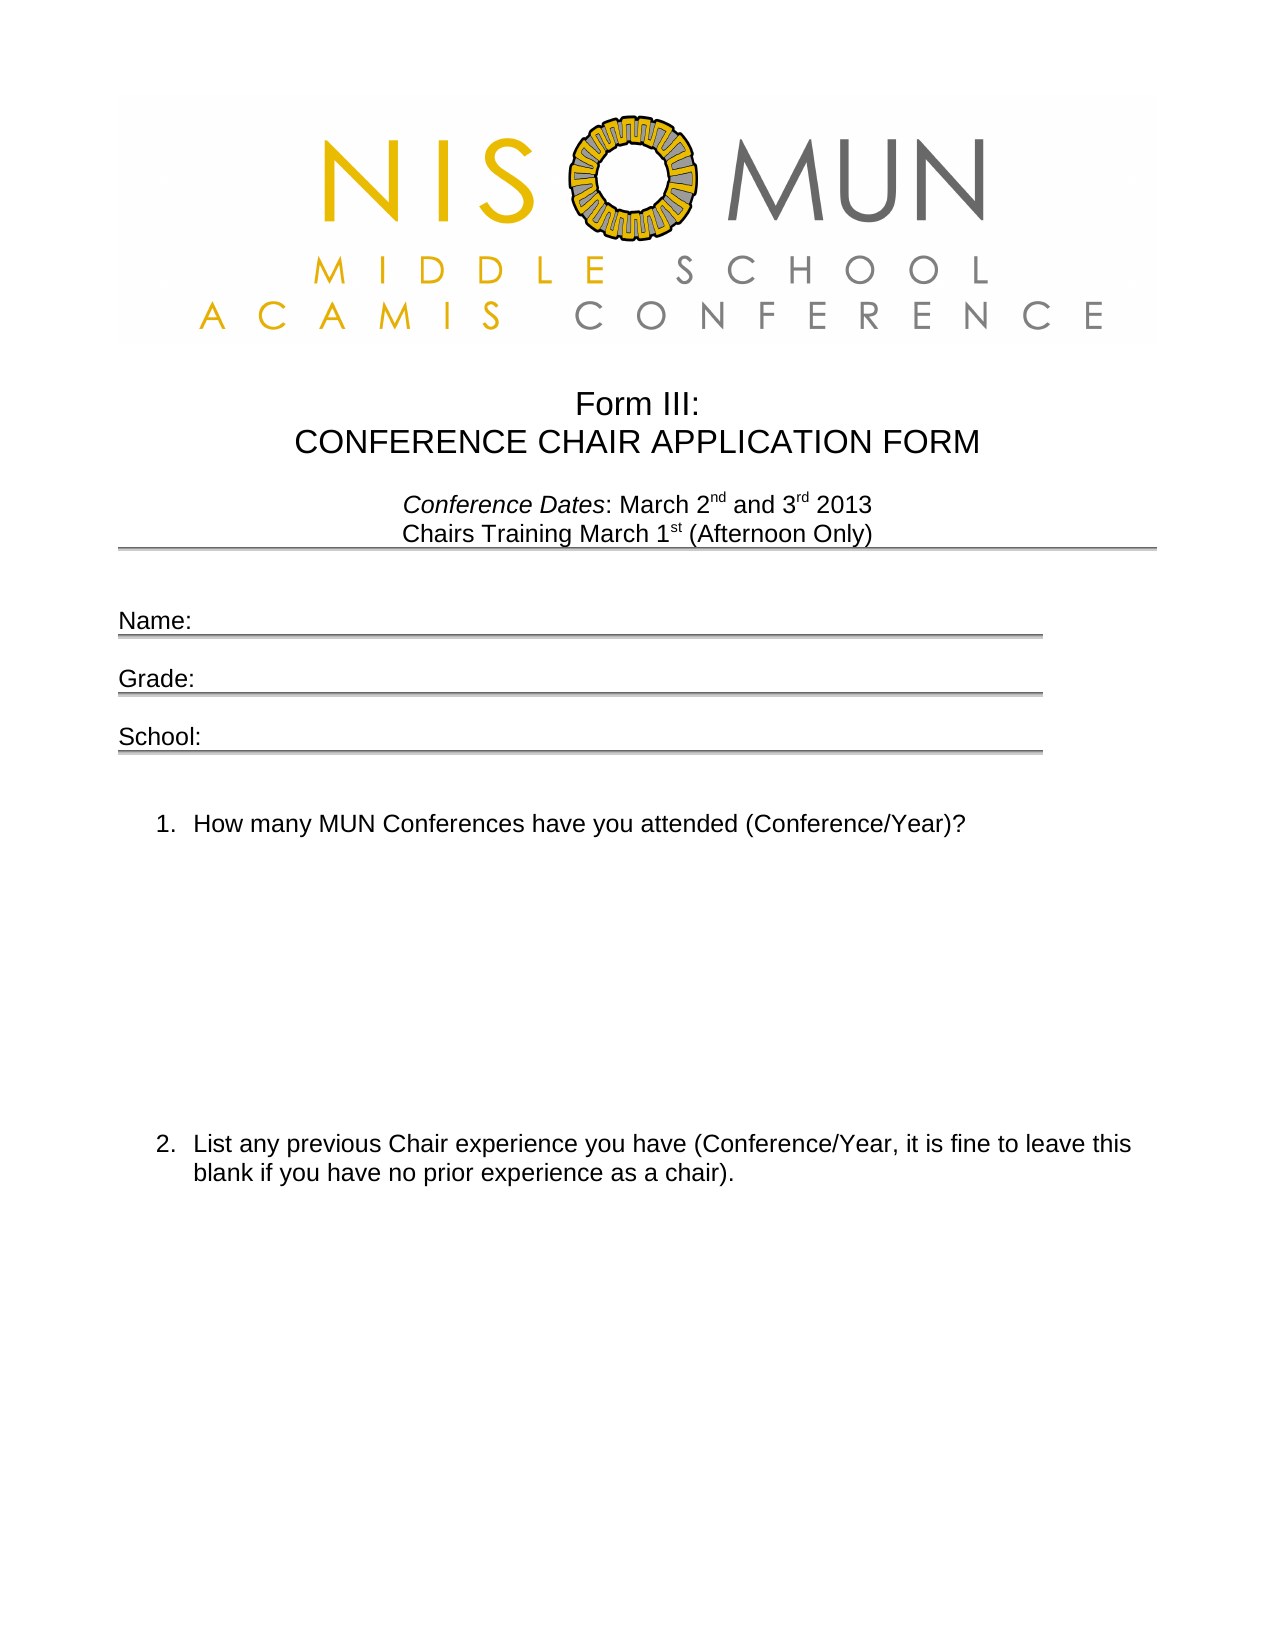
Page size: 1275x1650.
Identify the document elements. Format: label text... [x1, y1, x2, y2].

text Form III: [118, 383, 1157, 422]
text Grade: [118, 664, 1157, 693]
picture [118, 634, 1043, 639]
picture [118, 750, 1043, 755]
list How many MUN Conferences have you attended (Conference/Year)? [156, 809, 1157, 838]
text Conference Dates: March 2nd and 3rd 2013 [118, 489, 1157, 518]
picture [118, 692, 1043, 697]
picture [118, 547, 1157, 551]
text CONFERENCE CHAIR APPLICATION FORM [118, 422, 1157, 460]
list List any previous Chair experience you have (Conference/Year, it is fine to leave this blank if you have no prior experience as a chair). [156, 1128, 1157, 1187]
text Chairs Training March 1st (Afternoon Only) [118, 518, 1157, 547]
text School: [118, 722, 1157, 751]
text Name: [118, 606, 1157, 635]
picture [118, 94, 1157, 345]
